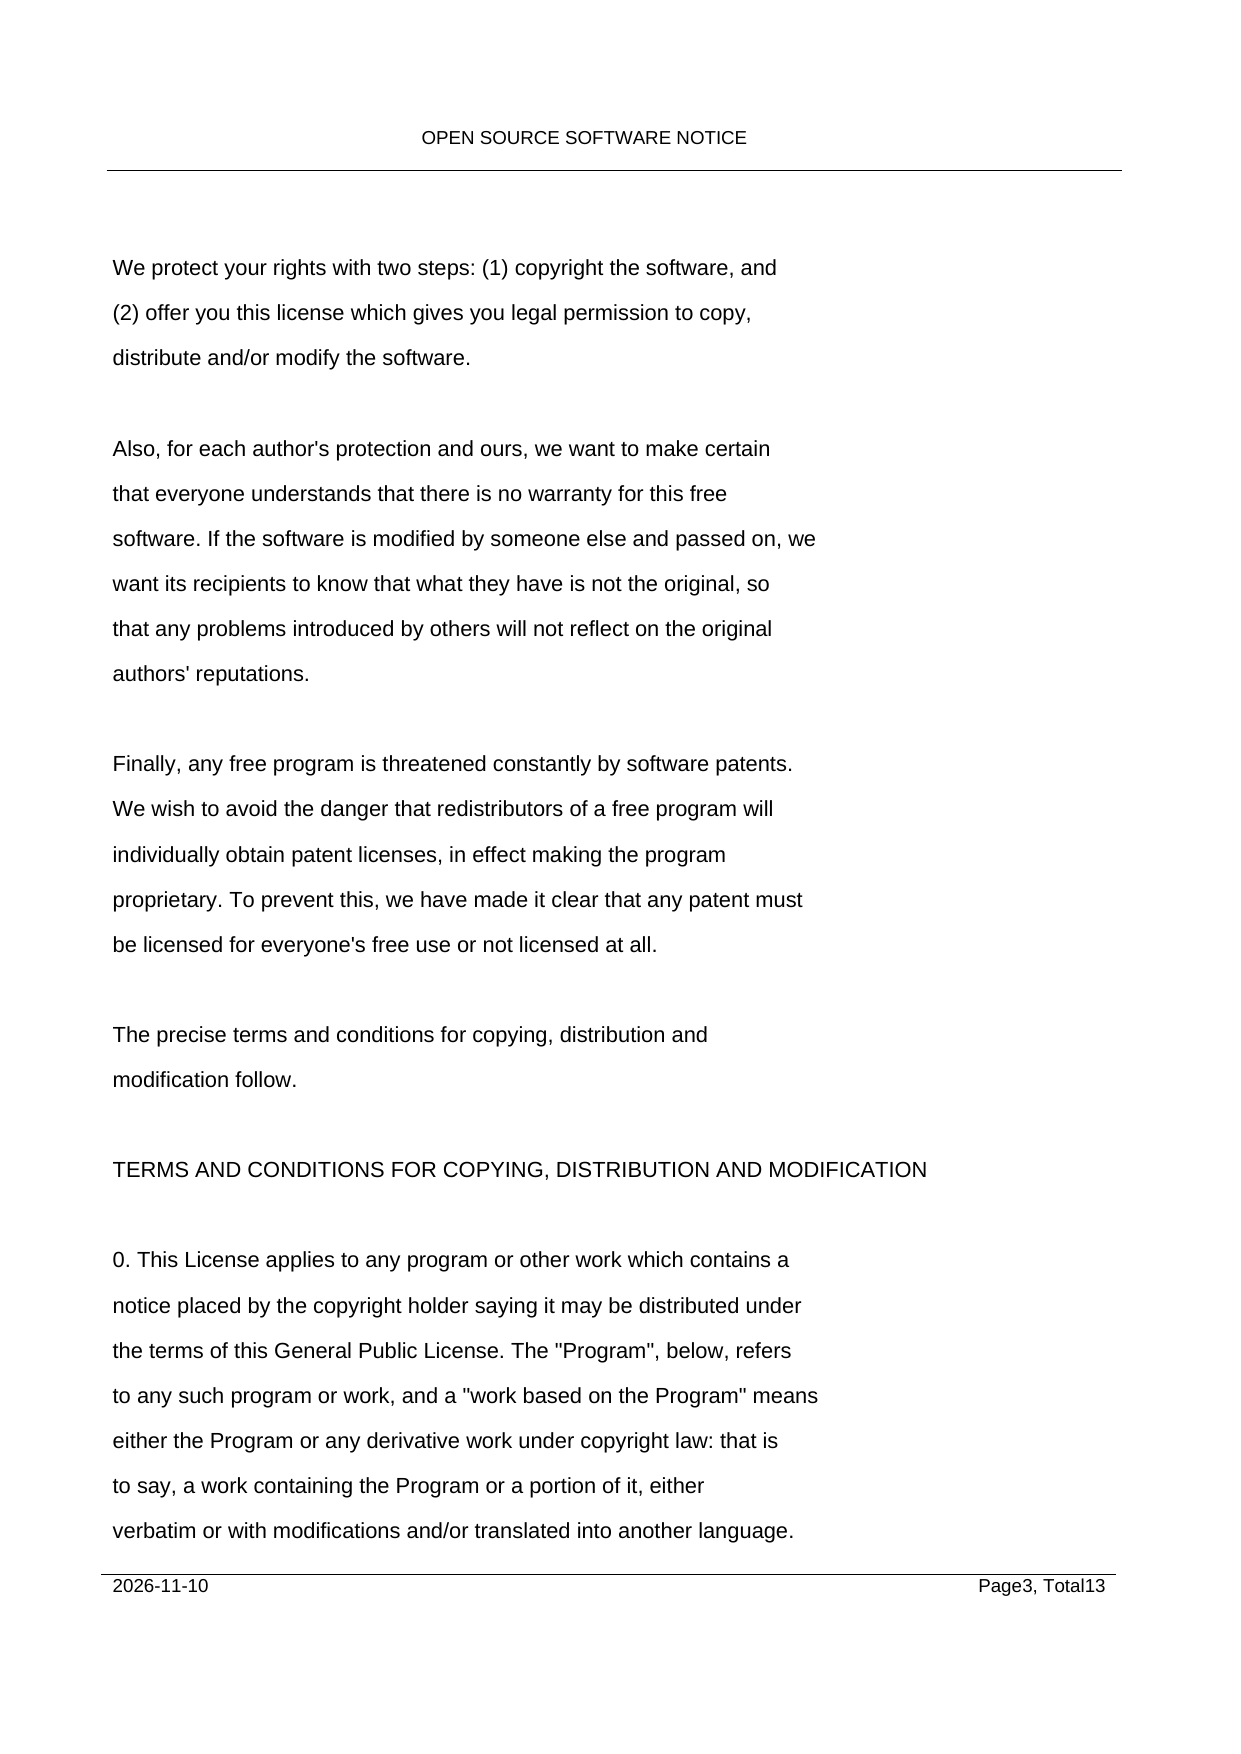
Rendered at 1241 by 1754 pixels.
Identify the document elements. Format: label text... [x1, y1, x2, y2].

text individually obtain patent licenses, in effect making the program [112, 838, 1128, 870]
text that any problems introduced by others will not reflect on the original [112, 612, 1128, 645]
text We wish to avoid the danger that redistributors of a free program will [112, 793, 1128, 825]
text modification follow. [112, 1063, 1128, 1096]
text We protect your rights with two steps: (1) copyright the software, and [112, 251, 1128, 284]
text software. If the software is modified by someone else and passed on, we [112, 522, 1128, 554]
text to any such program or work, and a "work based on the Program" means [112, 1379, 1128, 1412]
text (2) offer you this license which gives you legal permission to copy, [112, 297, 1128, 329]
text distribute and/or modify the software. [112, 342, 1128, 374]
text to say, a work containing the Program or a portion of it, either [112, 1469, 1128, 1502]
text proprietary. To prevent this, we have made it clear that any patent must [112, 883, 1128, 915]
text either the Program or any derivative work under copyright law: that is [112, 1424, 1128, 1457]
text be licensed for everyone's free use or not licensed at all. [112, 928, 1128, 961]
text Finally, any free program is threatened constantly by software patents. [112, 748, 1128, 780]
text the terms of this General Public License. The "Program", below, refers [112, 1334, 1128, 1366]
text authors' reputations. [112, 657, 1128, 690]
text TERMS AND CONDITIONS FOR COPYING, DISTRIBUTION AND MODIFICATION [112, 1153, 1128, 1186]
text Also, for each author's protection and ours, we want to make certain [112, 432, 1128, 464]
text verbatim or with modifications and/or translated into another language. [112, 1514, 1128, 1547]
text 0. This License applies to any program or other work which contains a [112, 1244, 1128, 1276]
text want its recipients to know that what they have is not the original, so [112, 567, 1128, 600]
text that everyone understands that there is no warranty for this free [112, 477, 1128, 509]
text notice placed by the copyright holder saying it may be distributed under [112, 1289, 1128, 1321]
text The precise terms and conditions for copying, distribution and [112, 1018, 1128, 1051]
